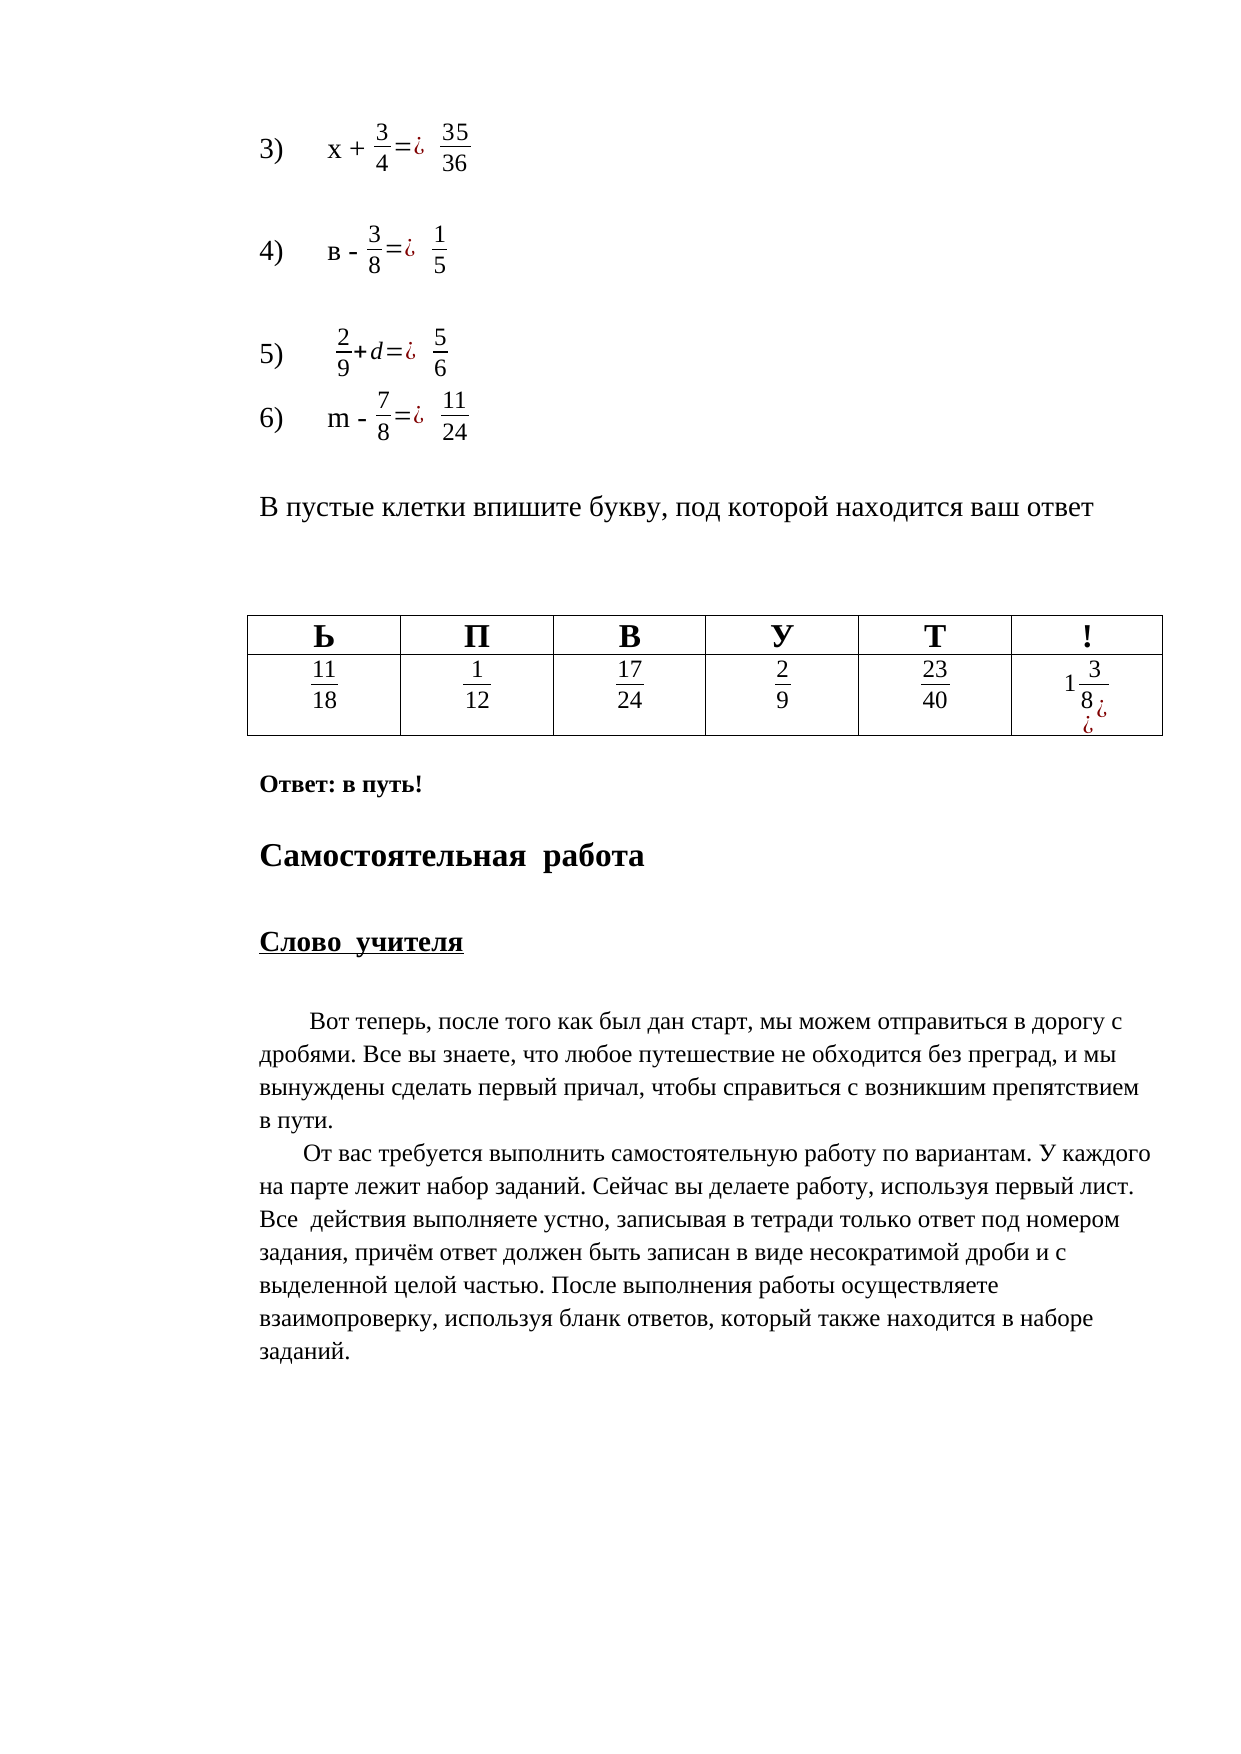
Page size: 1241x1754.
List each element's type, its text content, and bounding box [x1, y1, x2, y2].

table_cell [859, 655, 1011, 735]
table_header В [554, 616, 705, 654]
list Самостоятельная работа [259, 836, 1152, 874]
list От вас требуется выполнить самостоятельную работу по вариантам. У каждого на парте лежит набор заданий. Сейчас вы делаете работу, используя первый лист. Все действия выполняете устно, записывая в тетради только ответ под номером задания, причём ответ должен быть записан в виде несократимой дроби и с выделенной целой частью. После выполнения работы осуществляете взаимопроверку, используя бланк ответов, который также находится в наборе заданий. [259, 1138, 1152, 1365]
table_header Ь [248, 616, 400, 654]
list 4) в - [259, 221, 1152, 279]
table_header ! [1012, 616, 1162, 654]
table_header П [401, 616, 553, 654]
table_cell [248, 655, 400, 735]
table_header У [706, 616, 858, 654]
list 5) [259, 323, 1152, 382]
table_cell [401, 655, 553, 735]
table_cell [1012, 655, 1162, 735]
list 3) х + [259, 118, 1152, 177]
list В пустые клетки впишите букву, под которой находится ваш ответ [259, 489, 1152, 523]
list 6) m - [259, 387, 1152, 446]
list Слово учителя [259, 924, 1152, 957]
table_cell [706, 655, 858, 735]
list Вот теперь, после того как был дан старт, мы можем отправиться в дорогу с дробями. Все вы знаете, что любое путешествие не обходится без преград, и мы вынуждены сделать первый причал, чтобы справиться с возникшим препятствием в пути. [259, 1006, 1152, 1134]
table_cell [554, 655, 705, 735]
list Ответ: в путь! [259, 769, 1152, 798]
table_header Т [859, 616, 1011, 654]
